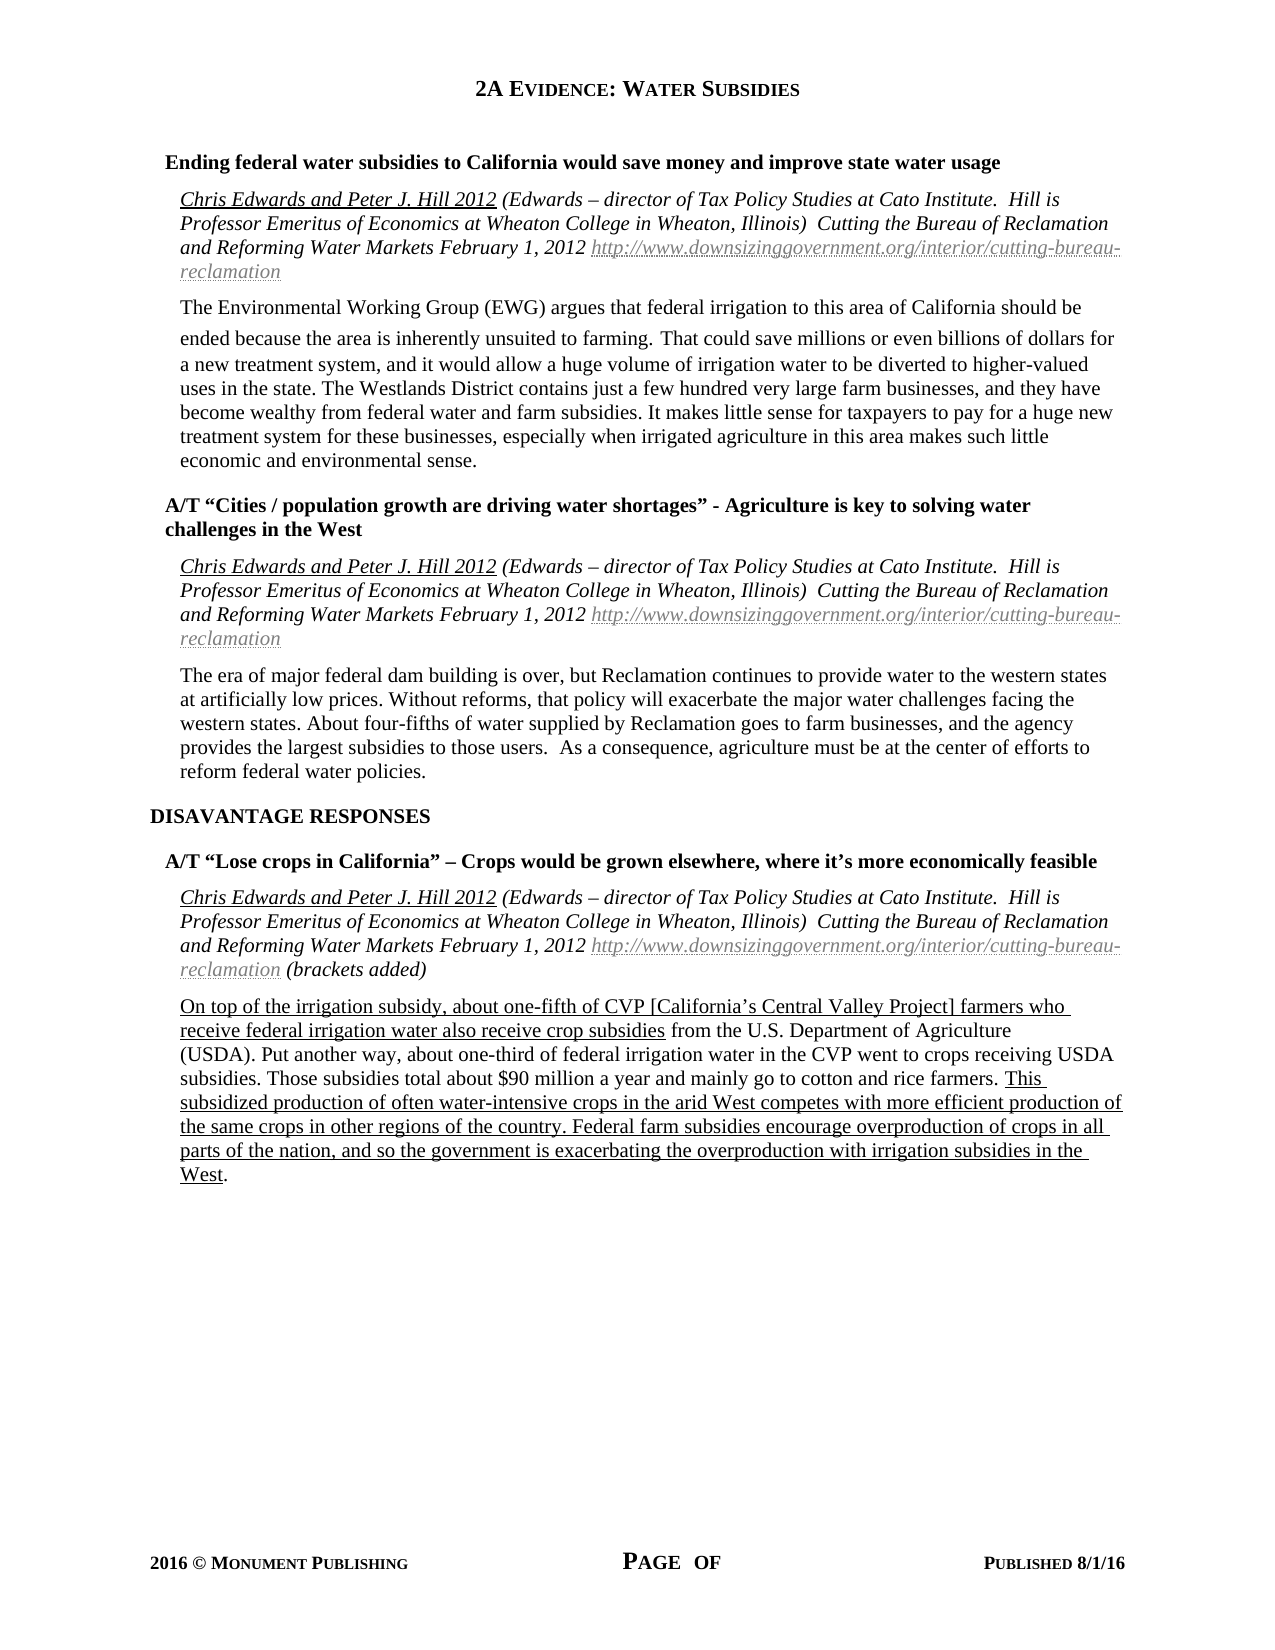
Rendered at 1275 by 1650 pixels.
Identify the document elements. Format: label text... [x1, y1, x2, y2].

text The Environmental Working Group (EWG) argues that federal irrigation to this area of California should be ended because the area is inherently unsuited to farming. That could save millions or even billions of dollars for a new treatment system, and it would allow a huge volume of irrigation water to be diverted to higher-valued uses in the state. The Westlands District contains just a few hundred very large farm businesses, and they have become wealthy from federal water and farm subsidies. It makes little sense for taxpayers to pay for a huge new treatment system for these businesses, especially when irrigated agriculture in this area makes such little economic and environmental sense. [477, 295, 1125, 472]
text Chris Edwards and Peter J. Hill 2012 (Edwards – director of Tax Policy Studies at Cato Institute. Hill is Professor Emeritus of Economics at Wheaton College in Wheaton, Illinois) Cutting the Bureau of Reclamation and Reforming Water Markets February 1, 2012 http://www.downsizinggovernment.org/interior/cutting-bureau-reclamation [180, 187, 1125, 283]
text The era of major federal dam building is over, but Reclamation continues to provide water to the western states at artificially low prices. Without reforms, that policy will exacerbate the major water challenges facing the western states. About four-fifths of water supplied by Reclamation goes to farm businesses, and the agency provides the largest subsidies to those users. As a consequence, agriculture must be at the center of efforts to reform federal water policies. [180, 662, 1125, 783]
text A/T “Cities / population growth are driving water shortages” - Agriculture is key to solving water challenges in the West [165, 493, 1125, 541]
text Chris Edwards and Peter J. Hill 2012 (Edwards – director of Tax Policy Studies at Cato Institute. Hill is Professor Emeritus of Economics at Wheaton College in Wheaton, Illinois) Cutting the Bureau of Reclamation and Reforming Water Markets February 1, 2012 http://www.downsizinggovernment.org/interior/cutting-bureau-reclamation [180, 554, 1125, 650]
text Chris Edwards and Peter J. Hill 2012 (Edwards – director of Tax Policy Studies at Cato Institute. Hill is Professor Emeritus of Economics at Wheaton College in Wheaton, Illinois) Cutting the Bureau of Reclamation and Reforming Water Markets February 1, 2012 http://www.downsizinggovernment.org/interior/cutting-bureau-reclamation (brackets added) [180, 885, 1125, 981]
text Ending federal water subsidies to California would save money and improve state water usage [165, 150, 1125, 174]
text On top of the irrigation subsidy, about one-fifth of CVP [California’s Central Valley Project] farmers who receive federal irrigation water also receive crop subsidies from the U.S. Department of Agriculture (USDA). Put another way, about one-third of federal irrigation water in the CVP went to crops receiving USDA subsidies. Those subsidies total about $90 million a year and mainly go to cotton and rice farmers. This subsidized production of often water-intensive crops in the arid West competes with more efficient production of the same crops in other regions of the country. Federal farm subsidies encourage overproduction of crops in all parts of the nation, and so the government is exacerbating the overproduction with irrigation subsidies in the West. [180, 994, 1125, 1186]
text DISAVANTAGE RESPONSES [150, 804, 1125, 828]
text A/T “Lose crops in California” – Crops would be grown elsewhere, where it’s more economically feasible [165, 848, 1125, 873]
